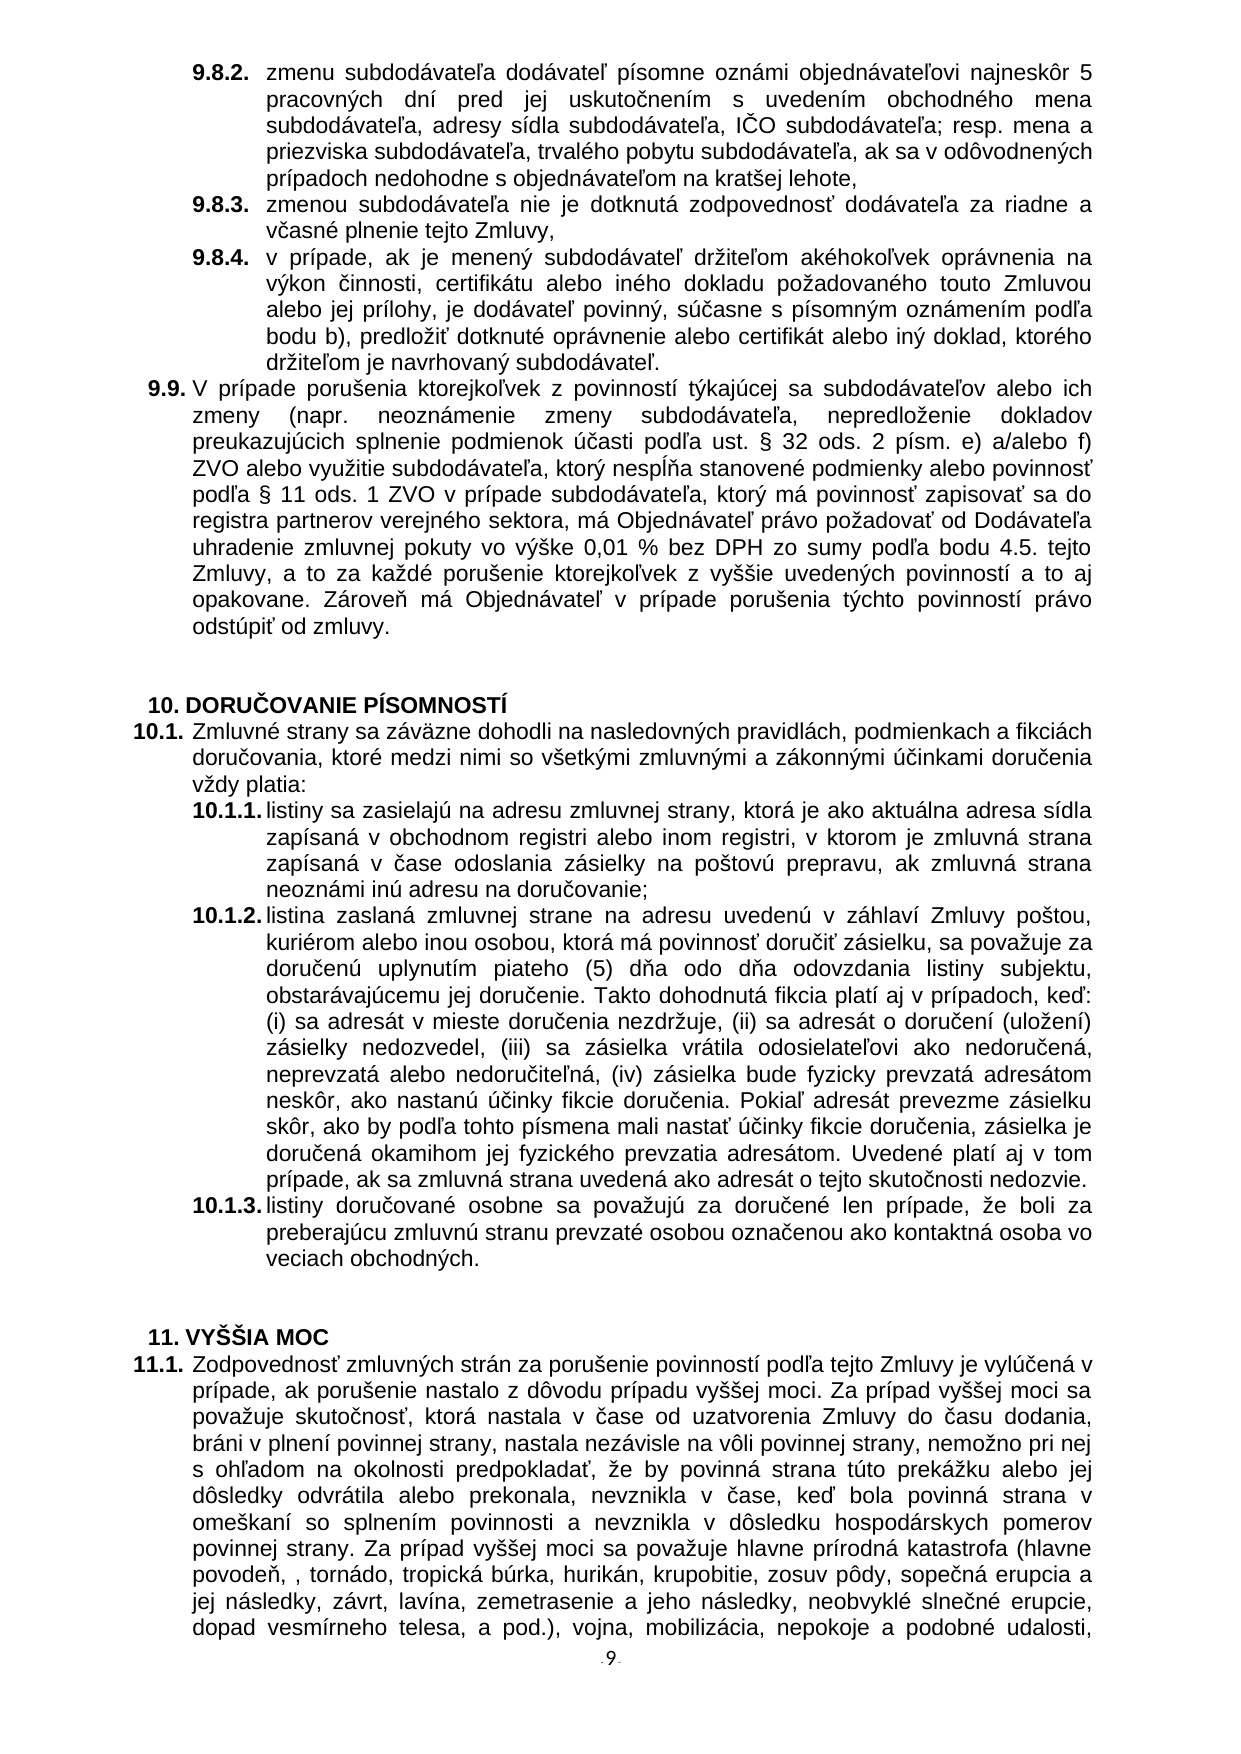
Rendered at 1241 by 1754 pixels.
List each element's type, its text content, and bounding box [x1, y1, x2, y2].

list Doručovanie písomností [148, 692, 1093, 718]
list v prípade, ak je menený subdodávateľ držiteľom akéhokoľvek oprávnenia na výkon činnosti, certifikátu alebo iného dokladu požadovaného touto Zmluvou alebo jej prílohy, je dodávateľ povinný, súčasne s písomným oznámením podľa bodu b), predložiť dotknuté oprávnenie alebo certifikát alebo iný doklad, ktorého držiteľom je navrhovaný subdodávateľ. [192, 244, 1093, 375]
list zmenu subdodávateľa dodávateľ písomne oznámi objednávateľovi najneskôr 5 pracovných dní pred jej uskutočnením s uvedením obchodného mena subdodávateľa, adresy sídla subdodávateľa, IČO subdodávateľa; resp. mena a priezviska subdodávateľa, trvalého pobytu subdodávateľa, ak sa v odôvodnených prípadoch nedohodne s objednávateľom na kratšej lehote, [192, 59, 1093, 191]
list listina zaslaná zmluvnej strane na adresu uvedenú v záhlaví Zmluvy poštou, kuriérom alebo inou osobou, ktorá má povinnosť doručiť zásielku, sa považuje za doručenú uplynutím piateho (5) dňa odo dňa odovzdania listiny subjektu, obstarávajúcemu jej doručenie. Takto dohodnutá fikcia platí aj v prípadoch, keď: (i) sa adresát v mieste doručenia nezdržuje, (ii) sa adresát o doručení (uložení) zásielky nedozvedel, (iii) sa zásielka vrátila odosielateľovi ako nedoručená, neprevzatá alebo nedoručiteľná, (iv) zásielka bude fyzicky prevzatá adresátom neskôr, ako nastanú účinky fikcie doručenia. Pokiaľ adresát prevezme zásielku skôr, ako by podľa tohto písmena mali nastať účinky fikcie doručenia, zásielka je doručená okamihom jej fyzického prevzatia adresátom. Uvedené platí aj v tom prípade, ak sa zmluvná strana uvedená ako adresát o tejto skutočnosti nedozvie. [192, 902, 1093, 1192]
list Vyššia moc [148, 1324, 1093, 1351]
list zmenou subdodávateľa nie je dotknutá zodpovednosť dodávateľa za riadne a včasné plnenie tejto Zmluvy, [192, 191, 1093, 244]
list V prípade porušenia ktorejkoľvek z povinností týkajúcej sa subdodávateľov alebo ich zmeny (napr. neoznámenie zmeny subdodávateľa, nepredloženie dokladov preukazujúcich splnenie podmienok účasti podľa ust. § 32 ods. 2 písm. e) a/alebo f) ZVO alebo využitie subdodávateľa, ktorý nespĺňa stanovené podmienky alebo povinnosť podľa § 11 ods. 1 ZVO v prípade subdodávateľa, ktorý má povinnosť zapisovať sa do registra partnerov verejného sektora, má Objednávateľ právo požadovať od Dodávateľa uhradenie zmluvnej pokuty vo výške 0,01 % bez DPH zo sumy podľa bodu 4.5. tejto Zmluvy, a to za každé porušenie ktorejkoľvek z vyššie uvedených povinností a to aj opakovane. Zároveň má Objednávateľ v prípade porušenia týchto povinností právo odstúpiť od zmluvy. [148, 375, 1093, 639]
list listiny sa zasielajú na adresu zmluvnej strany, ktorá je ako aktuálna adresa sídla zapísaná v obchodnom registri alebo inom registri, v ktorom je zmluvná strana zapísaná v čase odoslania zásielky na poštovú prepravu, ak zmluvná strana neoznámi inú adresu na doručovanie; [192, 797, 1093, 902]
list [133, 1351, 1093, 1640]
list Zmluvné strany sa záväzne dohodli na nasledovných pravidlách, podmienkach a fikciách doručovania, ktoré medzi nimi so všetkými zmluvnými a zákonnými účinkami doručenia vždy platia: [133, 718, 1093, 797]
list listiny doručované osobne sa považujú za doručené len prípade, že boli za preberajúcu zmluvnú stranu prevzaté osobou označenou ako kontaktná osoba vo veciach obchodných. [192, 1192, 1093, 1271]
